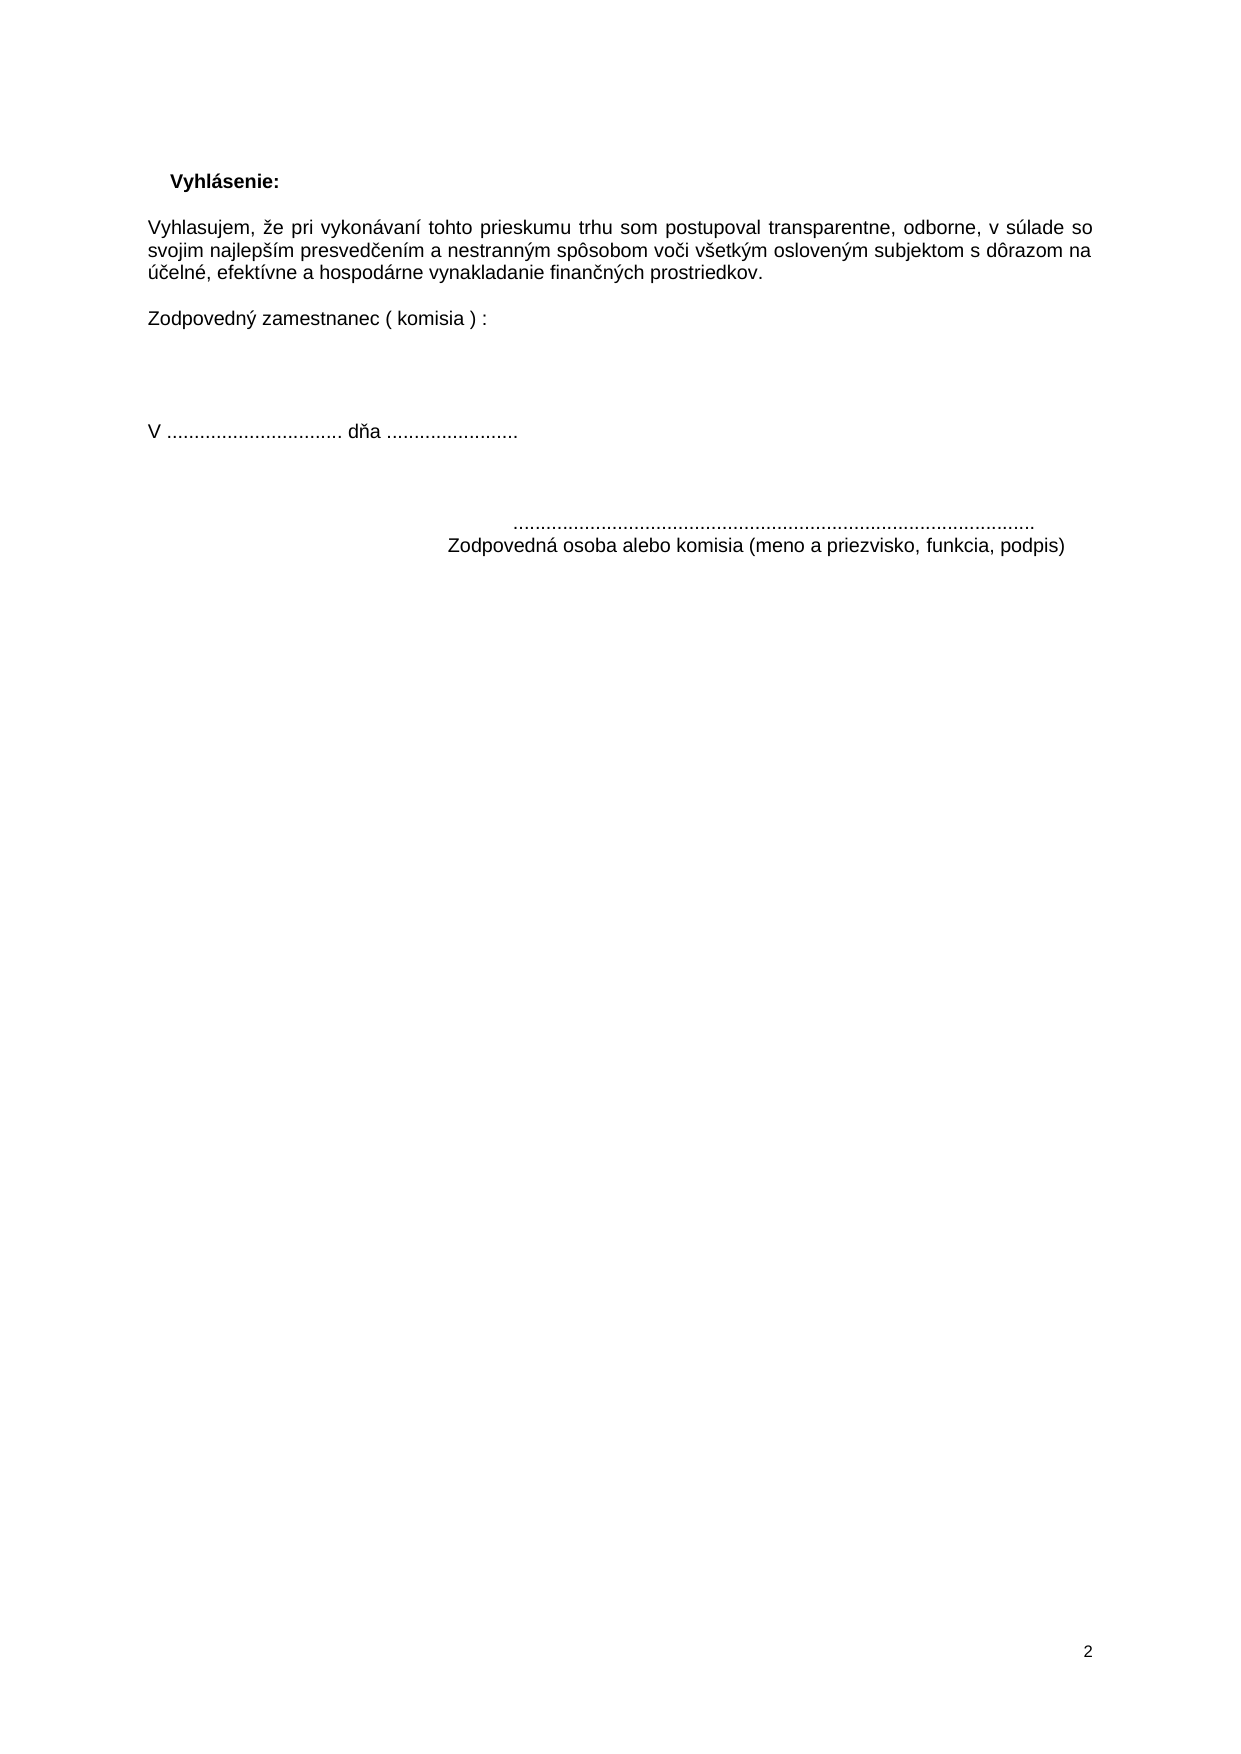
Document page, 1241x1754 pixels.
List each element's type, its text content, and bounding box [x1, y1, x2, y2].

text Zodpovedná osoba alebo komisia (meno a priezvisko, funkcia, podpis) [148, 534, 1092, 556]
text ............................................................................................... [148, 511, 1092, 534]
text Vyhlásenie: [148, 170, 1092, 193]
text Zodpovedný zamestnanec ( komisia ) : [148, 307, 1092, 329]
text Vyhlasujem, že pri vykonávaní tohto prieskumu trhu som postupoval transparentne, odborne, v súlade so svojim najlepším presvedčením a nestranným spôsobom voči všetkým osloveným subjektom s dôrazom na účelné, efektívne a hospodárne vynakladanie finančných prostriedkov. [148, 216, 1092, 284]
text V ................................ dňa ........................ [148, 420, 1092, 443]
